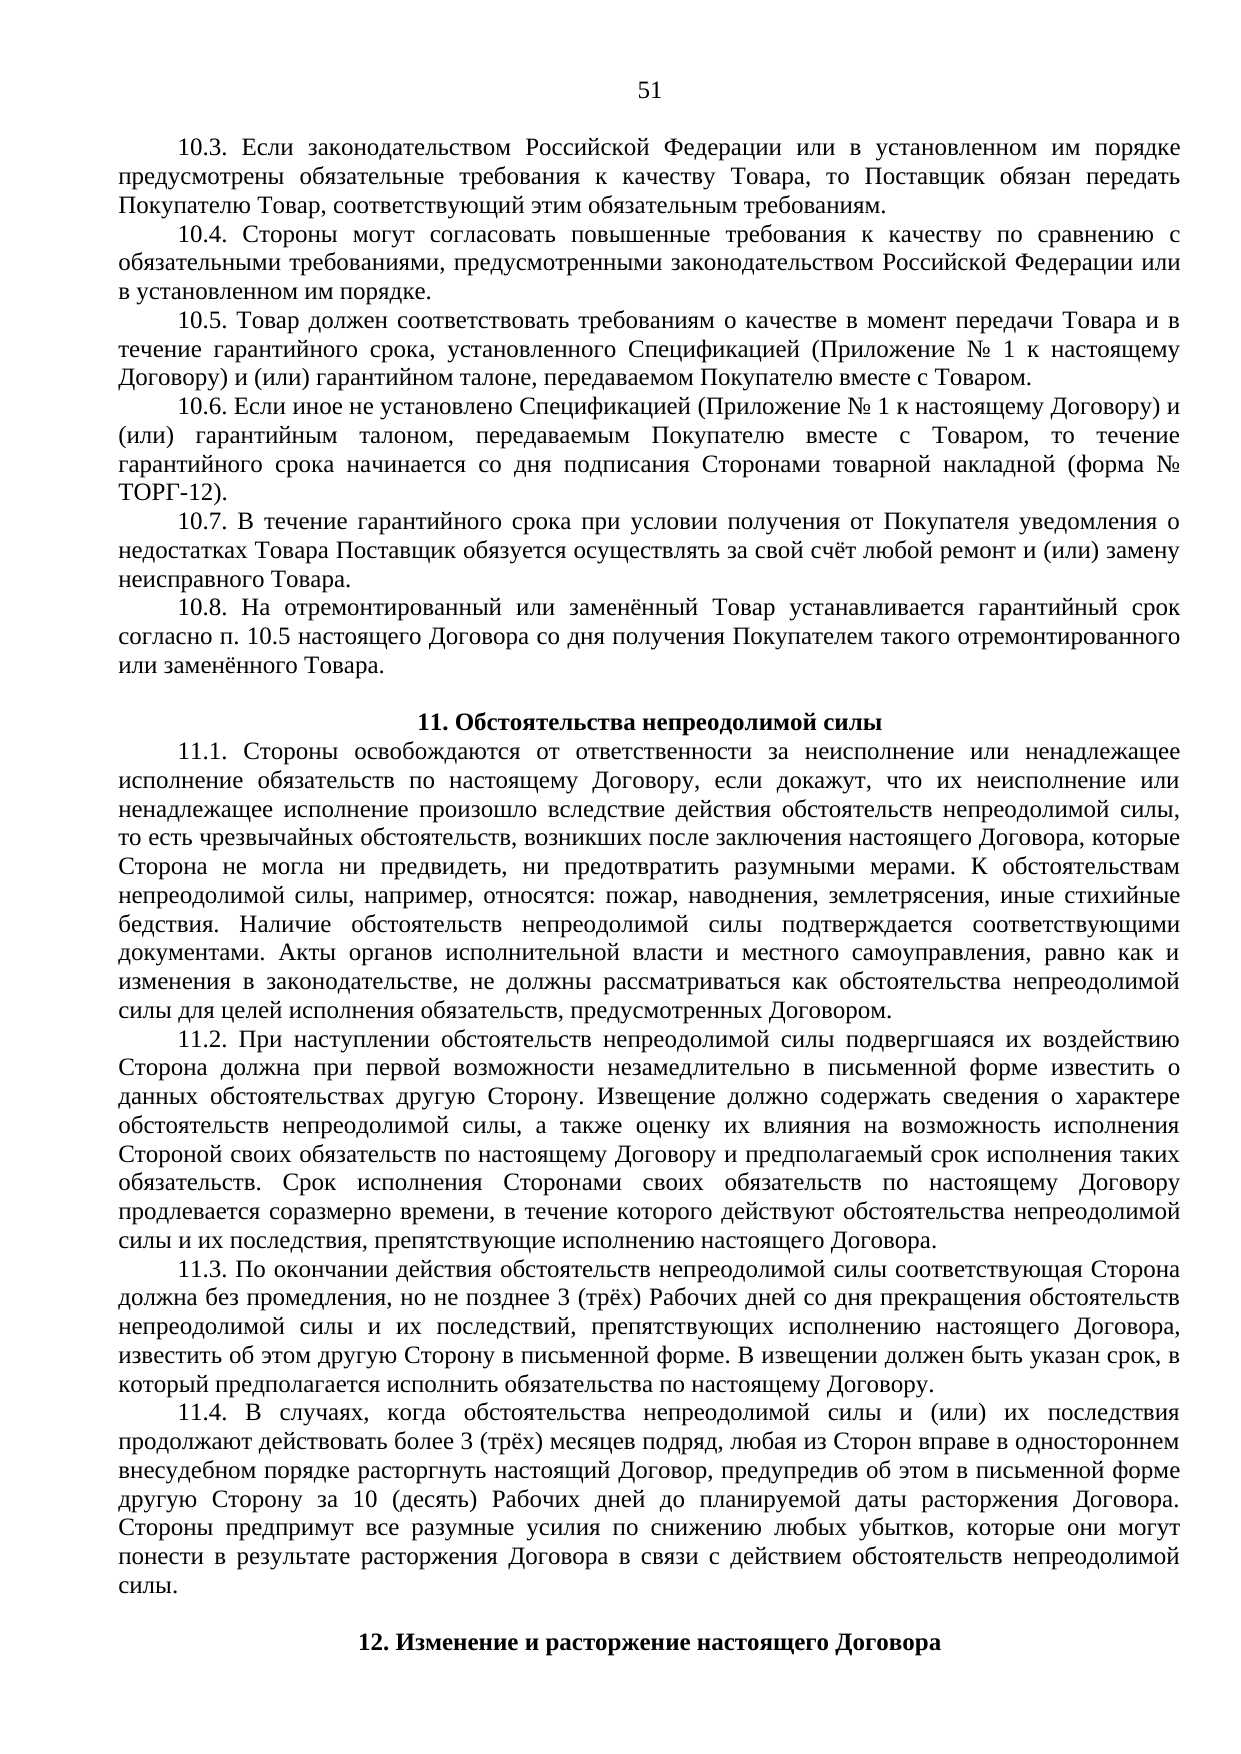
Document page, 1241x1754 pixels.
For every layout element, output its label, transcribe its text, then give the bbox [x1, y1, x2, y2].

text 11.2. При наступлении обстоятельств непреодолимой силы подвергшаяся их воздействию Сторона должна при первой возможности незамедлительно в письменной форме известить о данных обстоятельствах другую Сторону. Извещение должно содержать сведения о характере обстоятельств непреодолимой силы, а также оценку их влияния на возможность исполнения Стороной своих обязательств по настоящему Договору и предполагаемый срок исполнения таких обязательств. Срок исполнения Сторонами своих обязательств по настоящему Договору продлевается соразмерно времени, в течение которого действуют обстоятельства непреодолимой силы и их последствия, препятствующие исполнению настоящего Договора. [118, 1024, 1181, 1254]
text 11.4. В случаях, когда обстоятельства непреодолимой силы и (или) их последствия продолжают действовать более 3 (трёх) месяцев подряд, любая из Сторон вправе в одностороннем внесудебном порядке расторгнуть настоящий Договор, предупредив об этом в письменной форме другую Сторону за 10 (десять) Рабочих дней до планируемой даты расторжения Договора. Стороны предпримут все разумные усилия по снижению любых убытков, которые они могут понести в результате расторжения Договора в связи с действием обстоятельств непреодолимой силы. [118, 1397, 1181, 1599]
text 12. Изменение и расторжение настоящего Договора [118, 1627, 1181, 1656]
text 10.5. Товар должен соответствовать требованиям о качестве в момент передачи Товара и в течение гарантийного срока, установленного Спецификацией (Приложение № 1 к настоящему Договору) и (или) гарантийном талоне, передаваемом Покупателю вместе с Товаром. [118, 305, 1181, 391]
text 10.8. На отремонтированный или заменённый Товар устанавливается гарантийный срок согласно п. 10.5 настоящего Договора со дня получения Покупателем такого отремонтированного или заменённого Товара. [118, 592, 1181, 679]
text 10.6. Если иное не установлено Спецификацией (Приложение № 1 к настоящему Договору) и (или) гарантийным талоном, передаваемым Покупателю вместе с Товаром, то течение гарантийного срока начинается со дня подписания Сторонами товарной накладной (форма № ТОРГ-12). [118, 391, 1181, 506]
text 11. Обстоятельства непреодолимой силы [118, 707, 1181, 736]
text 11.3. По окончании действия обстоятельств непреодолимой силы соответствующая Сторона должна без промедления, но не позднее 3 (трёх) Рабочих дней со дня прекращения обстоятельств непреодолимой силы и их последствий, препятствующих исполнению настоящего Договора, известить об этом другую Сторону в письменной форме. В извещении должен быть указан срок, в который предполагается исполнить обязательства по настоящему Договору. [118, 1254, 1181, 1397]
text 10.3. Если законодательством Российской Федерации или в установленном им порядке предусмотрены обязательные требования к качеству Товара, то Поставщик обязан передать Покупателю Товар, соответствующий этим обязательным требованиям. [118, 132, 1181, 219]
text 10.7. В течение гарантийного срока при условии получения от Покупателя уведомления о недостатках Товара Поставщик обязуется осуществлять за свой счёт любой ремонт и (или) замену неисправного Товара. [118, 506, 1181, 592]
text 10.4. Стороны могут согласовать повышенные требования к качеству по сравнению с обязательными требованиями, предусмотренными законодательством Российской Федерации или в установленном им порядке. [118, 219, 1181, 305]
text 11.1. Стороны освобождаются от ответственности за неисполнение или ненадлежащее исполнение обязательств по настоящему Договору, если докажут, что их неисполнение или ненадлежащее исполнение произошло вследствие действия обстоятельств непреодолимой силы, то есть чрезвычайных обстоятельств, возникших после заключения настоящего Договора, которые Сторона не могла ни предвидеть, ни предотвратить разумными мерами. К обстоятельствам непреодолимой силы, например, относятся: пожар, наводнения, землетрясения, иные стихийные бедствия. Наличие обстоятельств непреодолимой силы подтверждается соответствующими документами. Акты органов исполнительной власти и местного самоуправления, равно как и изменения в законодательстве, не должны рассматриваться как обстоятельства непреодолимой силы для целей исполнения обязательств, предусмотренных Договором. [118, 736, 1181, 1024]
